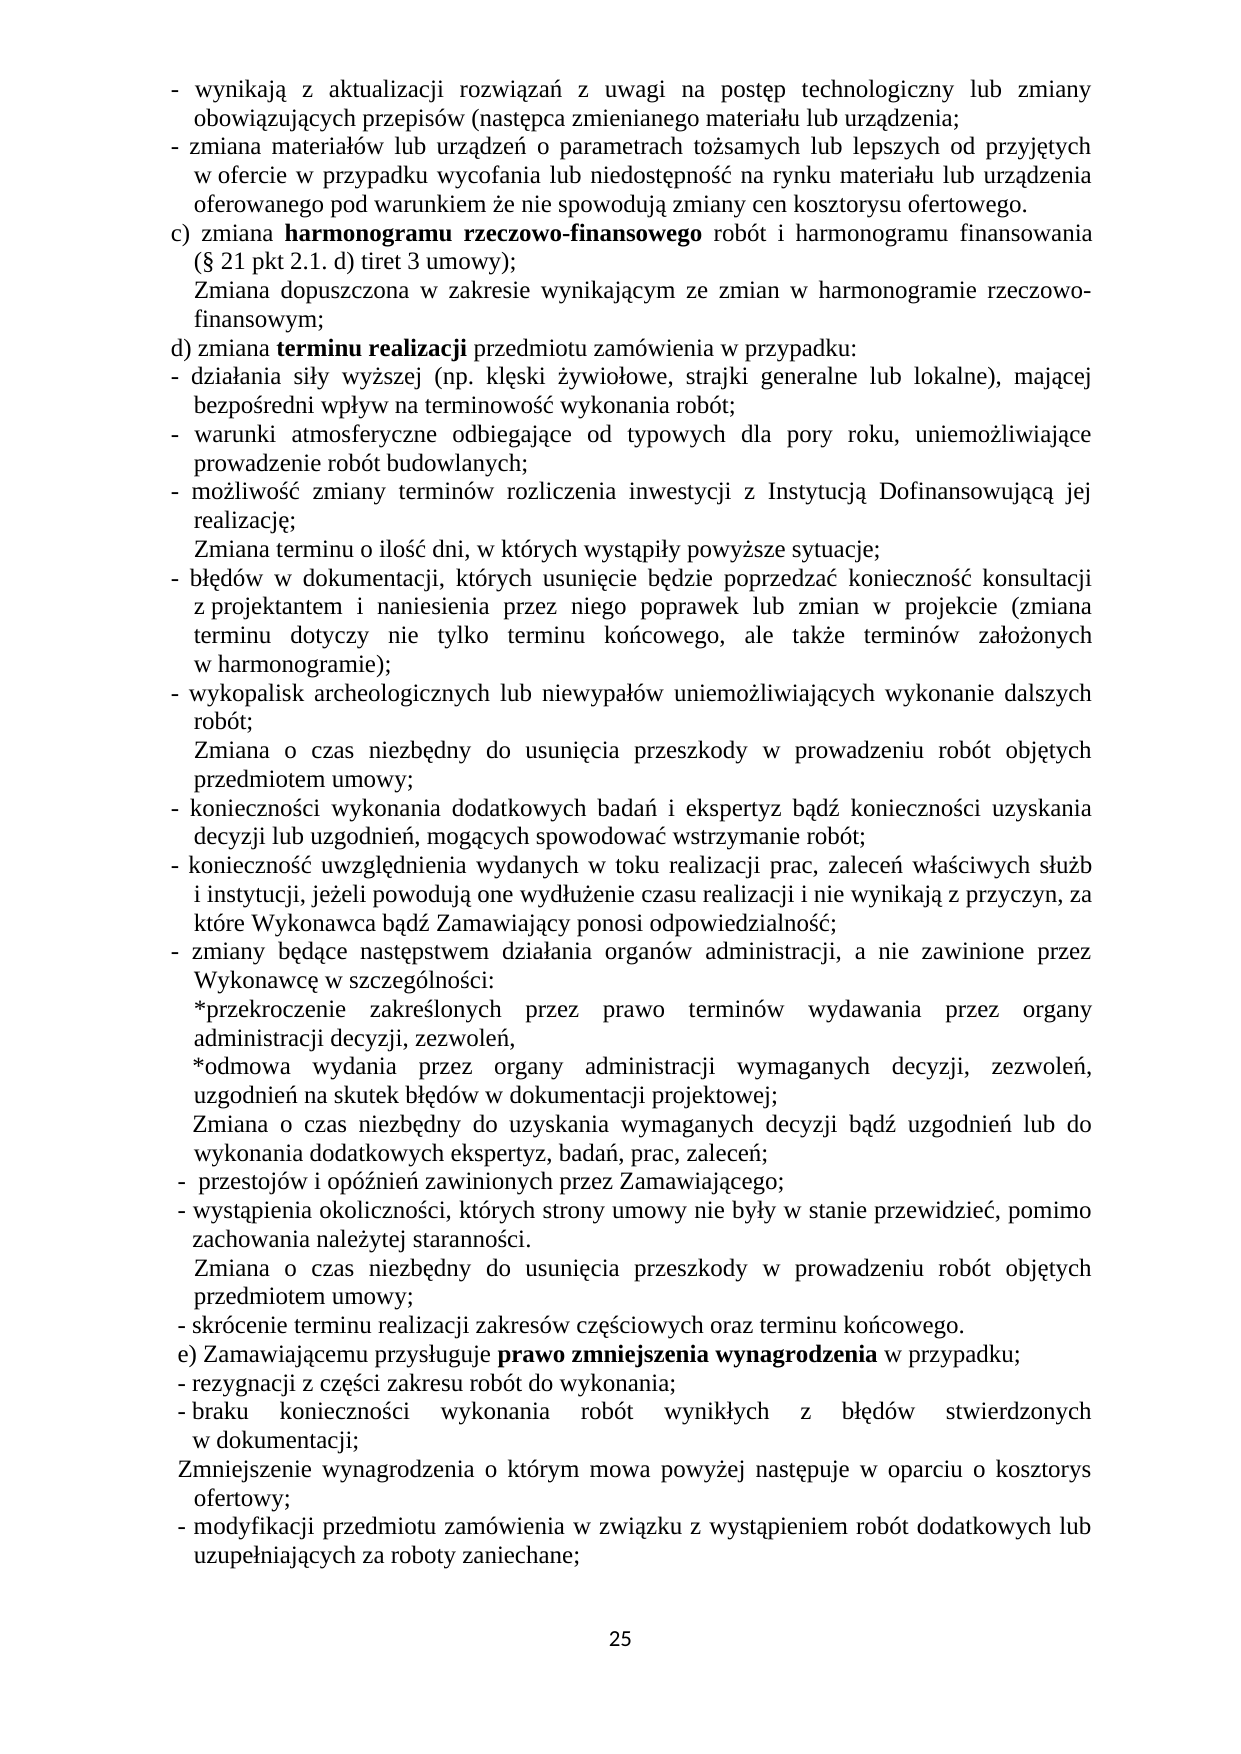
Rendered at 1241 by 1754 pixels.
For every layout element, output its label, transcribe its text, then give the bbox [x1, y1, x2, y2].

text Zmiana o czas niezbędny do usunięcia przeszkody w prowadzeniu robót objętych przedmiotem umowy; [193, 735, 1093, 793]
text - zmiany będące następstwem działania organów administracji, a nie zawinione przez Wykonawcę w szczególności: [171, 936, 1093, 994]
text - modyfikacji przedmiotu zamówienia w związku z wystąpieniem robót dodatkowych lub uzupełniających za roboty zaniechane; [177, 1511, 1093, 1569]
text Zmiana o czas niezbędny do usunięcia przeszkody w prowadzeniu robót objętych przedmiotem umowy; [193, 1253, 1093, 1310]
text - możliwość zmiany terminów rozliczenia inwestycji z Instytucją Dofinansowującą jej realizację; [171, 476, 1093, 534]
text - wynikają z aktualizacji rozwiązań z uwagi na postęp technologiczny lub zmiany obowiązujących przepisów (następca zmienianego materiału lub urządzenia; [171, 74, 1093, 131]
text Zmiana dopuszczona w zakresie wynikającym ze zmian w harmonogramie rzeczowo-finansowym; [193, 275, 1093, 333]
text - warunki atmosferyczne odbiegające od typowych dla pory roku, uniemożliwiające prowadzenie robót budowlanych; [171, 419, 1093, 476]
text - przestojów i opóźnień zawinionych przez Zamawiającego; [177, 1166, 1093, 1195]
text - skrócenie terminu realizacji zakresów częściowych oraz terminu końcowego. [177, 1310, 1093, 1339]
text - działania siły wyższej (np. klęski żywiołowe, strajki generalne lub lokalne), mającej bezpośredni wpływ na terminowość wykonania robót; [171, 361, 1093, 419]
text - błędów w dokumentacji, których usunięcie będzie poprzedzać konieczność konsultacji z projektantem i naniesienia przez niego poprawek lub zmian w projekcie (zmiana terminu dotyczy nie tylko terminu końcowego, ale także terminów założonych w harmonogramie); [171, 563, 1093, 678]
text - wystąpienia okoliczności, których strony umowy nie były w stanie przewidzieć, pomimo zachowania należytej staranności. [177, 1195, 1093, 1253]
text Zmniejszenie wynagrodzenia o którym mowa powyżej następuje w oparciu o kosztorys ofertowy; [177, 1454, 1093, 1511]
text *przekroczenie zakreślonych przez prawo terminów wydawania przez organy administracji decyzji, zezwoleń, [171, 994, 1093, 1051]
text Zmiana terminu o ilość dni, w których wystąpiły powyższe sytuacje; [193, 534, 1093, 563]
text e) Zamawiającemu przysługuje prawo zmniejszenia wynagrodzenia w przypadku; [177, 1339, 1093, 1368]
text - rezygnacji z części zakresu robót do wykonania; [177, 1368, 1093, 1396]
text - wykopalisk archeologicznych lub niewypałów uniemożliwiających wykonanie dalszych robót; [171, 678, 1093, 735]
text c) zmiana harmonogramu rzeczowo-finansowego robót i harmonogramu finansowania (§ 21 pkt 2.1. d) tiret 3 umowy); [171, 218, 1093, 275]
text - braku konieczności wykonania robót wynikłych z błędów stwierdzonych w dokumentacji; [177, 1396, 1093, 1454]
text - konieczność uwzględnienia wydanych w toku realizacji prac, zaleceń właściwych służb i instytucji, jeżeli powodują one wydłużenie czasu realizacji i nie wynikają z przyczyn, za które Wykonawca bądź Zamawiający ponosi odpowiedzialność; [171, 850, 1093, 936]
text - zmiana materiałów lub urządzeń o parametrach tożsamych lub lepszych od przyjętych w ofercie w przypadku wycofania lub niedostępność na rynku materiału lub urządzenia oferowanego pod warunkiem że nie spowodują zmiany cen kosztorysu ofertowego. [171, 131, 1093, 218]
text Zmiana o czas niezbędny do uzyskania wymaganych decyzji bądź uzgodnień lub do wykonania dodatkowych ekspertyz, badań, prac, zaleceń; [192, 1109, 1093, 1166]
text - konieczności wykonania dodatkowych badań i ekspertyz bądź konieczności uzyskania decyzji lub uzgodnień, mogących spowodować wstrzymanie robót; [171, 793, 1093, 850]
text d) zmiana terminu realizacji przedmiotu zamówienia w przypadku: [171, 333, 1093, 361]
text *odmowa wydania przez organy administracji wymaganych decyzji, zezwoleń, uzgodnień na skutek błędów w dokumentacji projektowej; [192, 1051, 1093, 1109]
